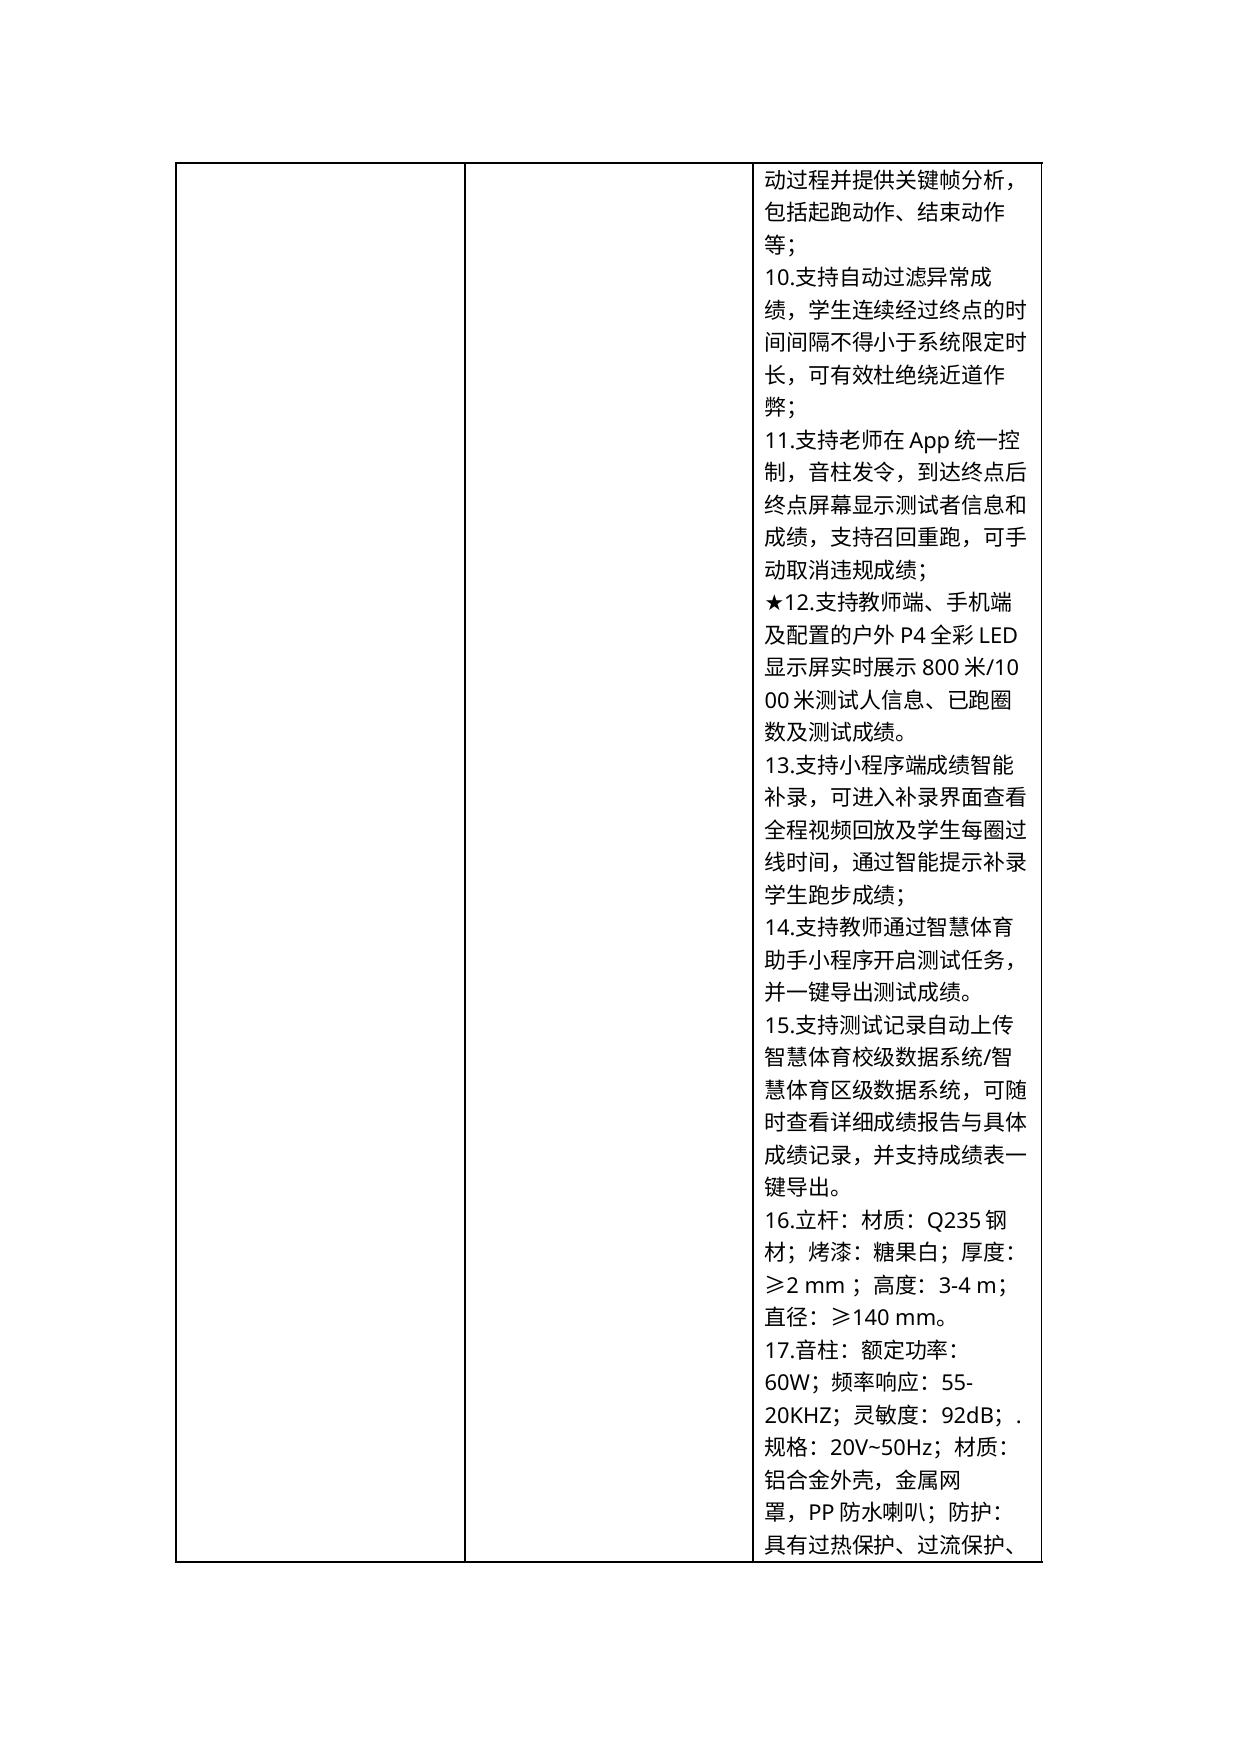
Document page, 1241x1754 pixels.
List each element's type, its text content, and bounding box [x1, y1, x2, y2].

table_cell 8 [177, 164, 464, 1561]
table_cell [754, 164, 1041, 1561]
table_cell [466, 164, 752, 1561]
